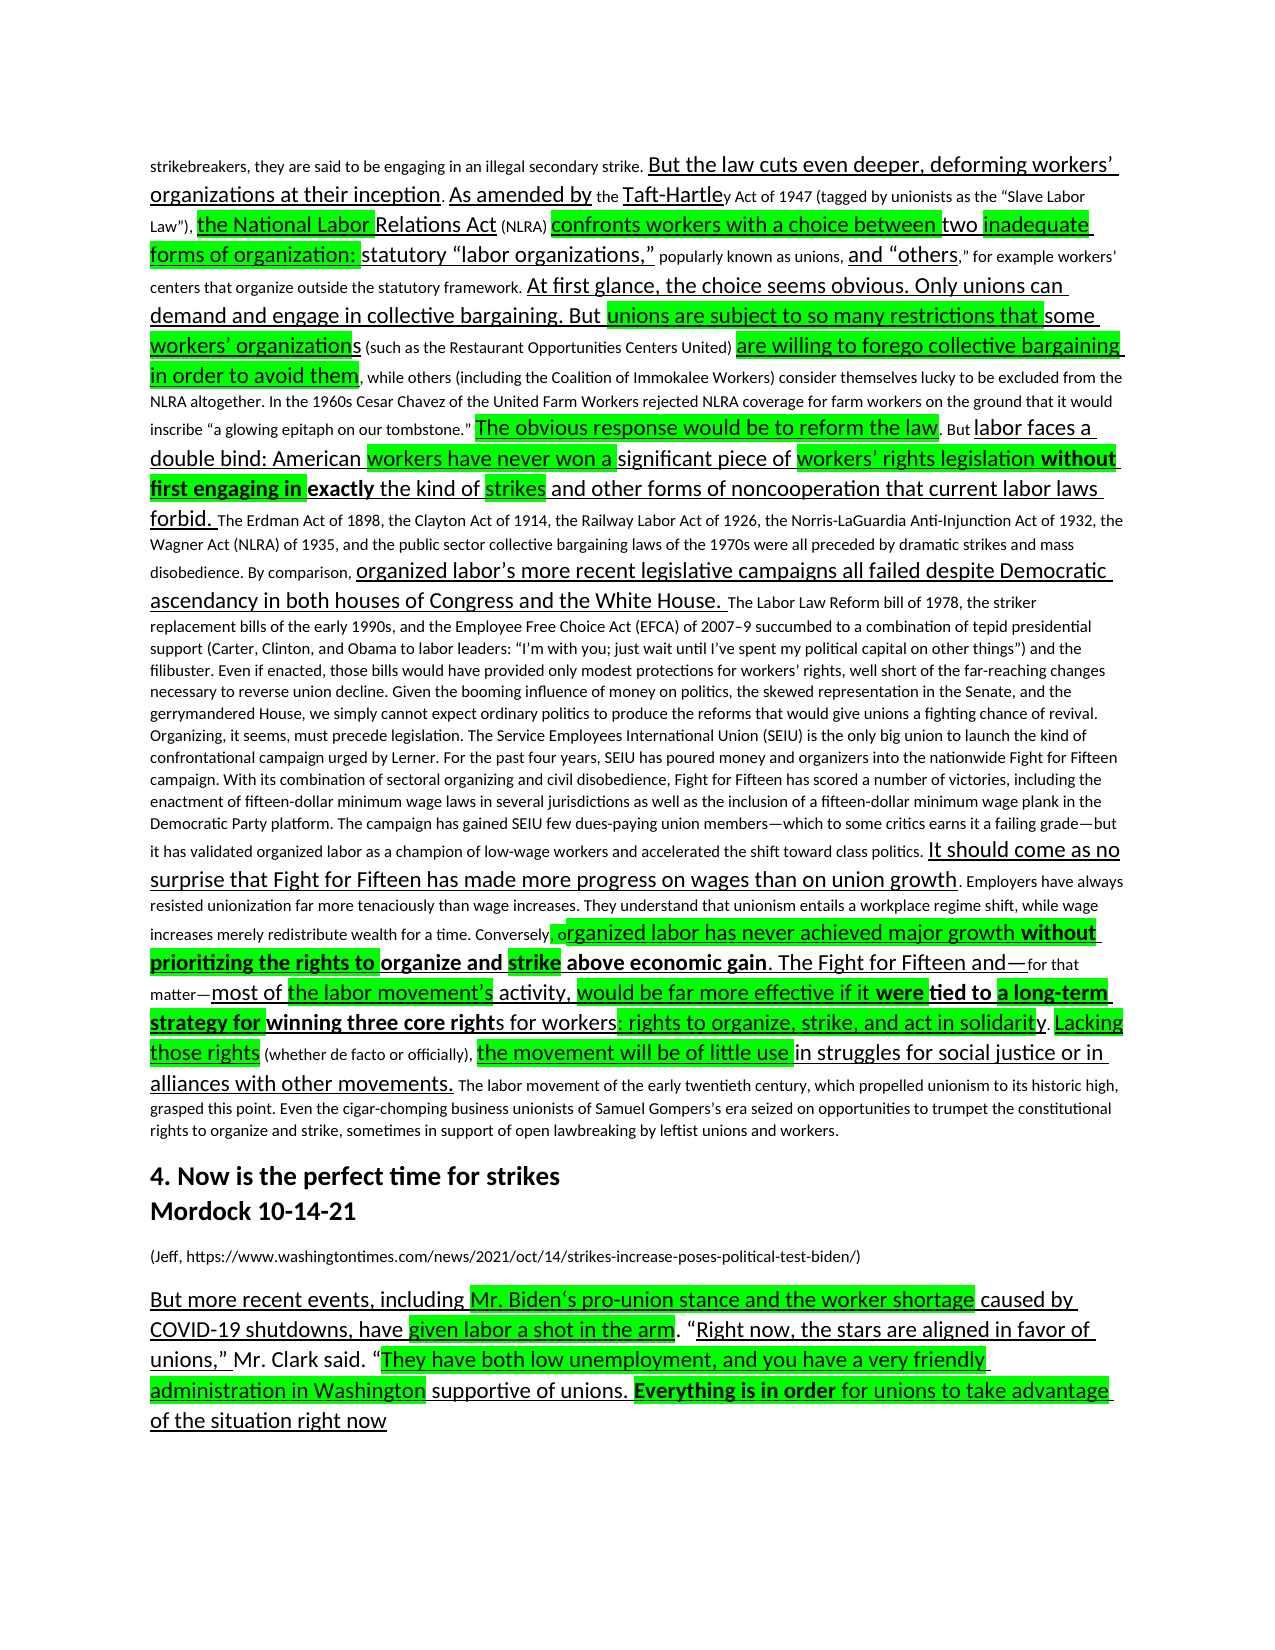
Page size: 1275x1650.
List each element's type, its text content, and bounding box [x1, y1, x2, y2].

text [150, 150, 1125, 1141]
text (Jeff, https://www.washingtontimes.com/news/2021/oct/14/strikes-increase-poses-political-test-biden/) [150, 1247, 1125, 1267]
subtitle 4. Now is the perfect time for strikes [150, 1159, 1125, 1192]
text But more recent events, including Mr. Biden‘s pro-union stance and the worker shortage caused by COVID-19 shutdowns, have given labor a shot in the arm. “Right now, the stars are aligned in favor of unions,” Mr. Clark said. “They have both low unemployment, and you have a very friendly administration in Washington supportive of unions. Everything is in order for unions to take advantage of the situation right now [150, 1285, 1125, 1434]
text Mordock 10-14-21 [150, 1194, 1125, 1227]
